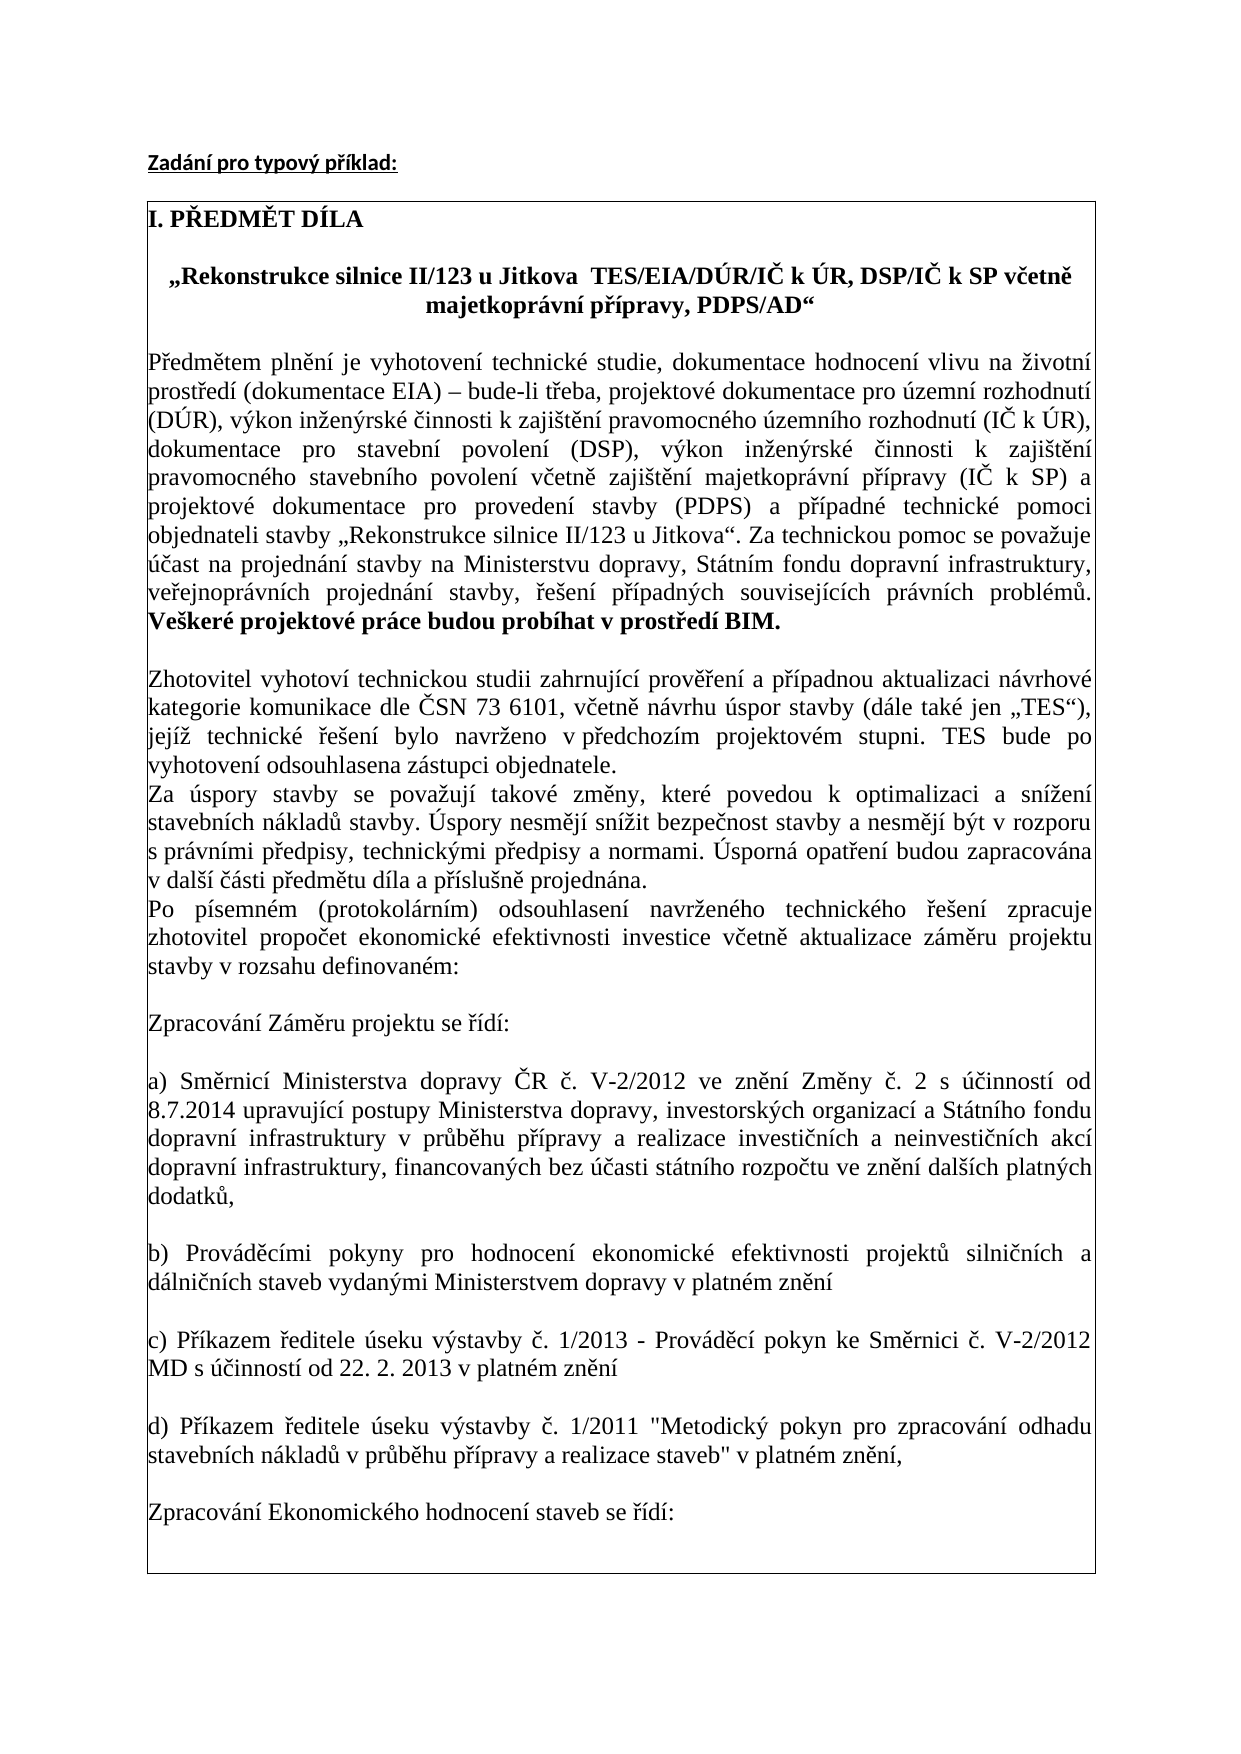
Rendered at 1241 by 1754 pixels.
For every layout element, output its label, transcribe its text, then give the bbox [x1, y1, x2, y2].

text Zadání pro typový příklad: [148, 148, 1093, 176]
text d) Příkazem ředitele úseku výstavby č. 1/2011 "Metodický pokyn pro zpracování odhadu stavebních nákladů v průběhu přípravy a realizace staveb" v platném znění, [148, 1411, 1093, 1468]
text Zhotovitel vyhotoví technickou studii zahrnující prověření a případnou aktualizaci návrhové kategorie komunikace dle ČSN 73 6101, včetně návrhu úspor stavby (dále také jen „TES“), jejíž technické řešení bylo navrženo v předchozím projektovém stupni. TES bude po vyhotovení odsouhlasena zástupci objednatele. [148, 664, 1093, 779]
text Zpracování Ekonomického hodnocení staveb se řídí: [148, 1497, 1093, 1526]
subtitle „Rekonstrukce silnice II/123 u Jitkova TES/EIA/DÚR/IČ k ÚR, DSP/IČ k SP včetně majetkoprávní přípravy, PDPS/AD“ [148, 261, 1093, 319]
text Předmětem plnění je vyhotovení technické studie, dokumentace hodnocení vlivu na životní prostředí (dokumentace EIA) – bude-li třeba, projektové dokumentace pro územní rozhodnutí (DÚR), výkon inženýrské činnosti k zajištění pravomocného územního rozhodnutí (IČ k ÚR), dokumentace pro stavební povolení (DSP), výkon inženýrské činnosti k zajištění pravomocného stavebního povolení včetně zajištění majetkoprávní přípravy (IČ k SP) a projektové dokumentace pro provedení stavby (PDPS) a případné technické pomoci objednateli stavby „Rekonstrukce silnice II/123 u Jitkova“. Za technickou pomoc se považuje účast na projednání stavby na Ministerstvu dopravy, Státním fondu dopravní infrastruktury, veřejnoprávních projednání stavby, řešení případných souvisejících právních problémů. Veškeré projektové práce budou probíhat v prostředí BIM. [148, 347, 1093, 635]
text Zpracování Záměru projektu se řídí: [148, 1008, 1093, 1037]
text c) Příkazem ředitele úseku výstavby č. 1/2013 - Prováděcí pokyn ke Směrnici č. V-2/2012 MD s účinností od 22. 2. 2013 v platném znění [148, 1325, 1093, 1382]
text Po písemném (protokolárním) odsouhlasení navrženého technického řešení zpracuje zhotovitel propočet ekonomické efektivnosti investice včetně aktualizace záměru projektu stavby v rozsahu definovaném: [148, 894, 1093, 980]
text Za úspory stavby se považují takové změny, které povedou k optimalizaci a snížení stavebních nákladů stavby. Úspory nesmějí snížit bezpečnost stavby a nesmějí být v rozporu s právními předpisy, technickými předpisy a normami. Úsporná opatření budou zapracována v další části předmětu díla a příslušně projednána. [148, 779, 1093, 894]
subtitle I. předměT DÍLA [148, 202, 1095, 232]
text b) Prováděcími pokyny pro hodnocení ekonomické efektivnosti projektů silničních a dálničních staveb vydanými Ministerstvem dopravy v platném znění [148, 1238, 1093, 1296]
text a) Směrnicí Ministerstva dopravy ČR č. V-2/2012 ve znění Změny č. 2 s účinností od 8.7.2014 upravující postupy Ministerstva dopravy, investorských organizací a Státního fondu dopravní infrastruktury v průběhu přípravy a realizace investičních a neinvestičních akcí dopravní infrastruktury, financovaných bez účasti státního rozpočtu ve znění dalších platných dodatků, [148, 1066, 1093, 1210]
